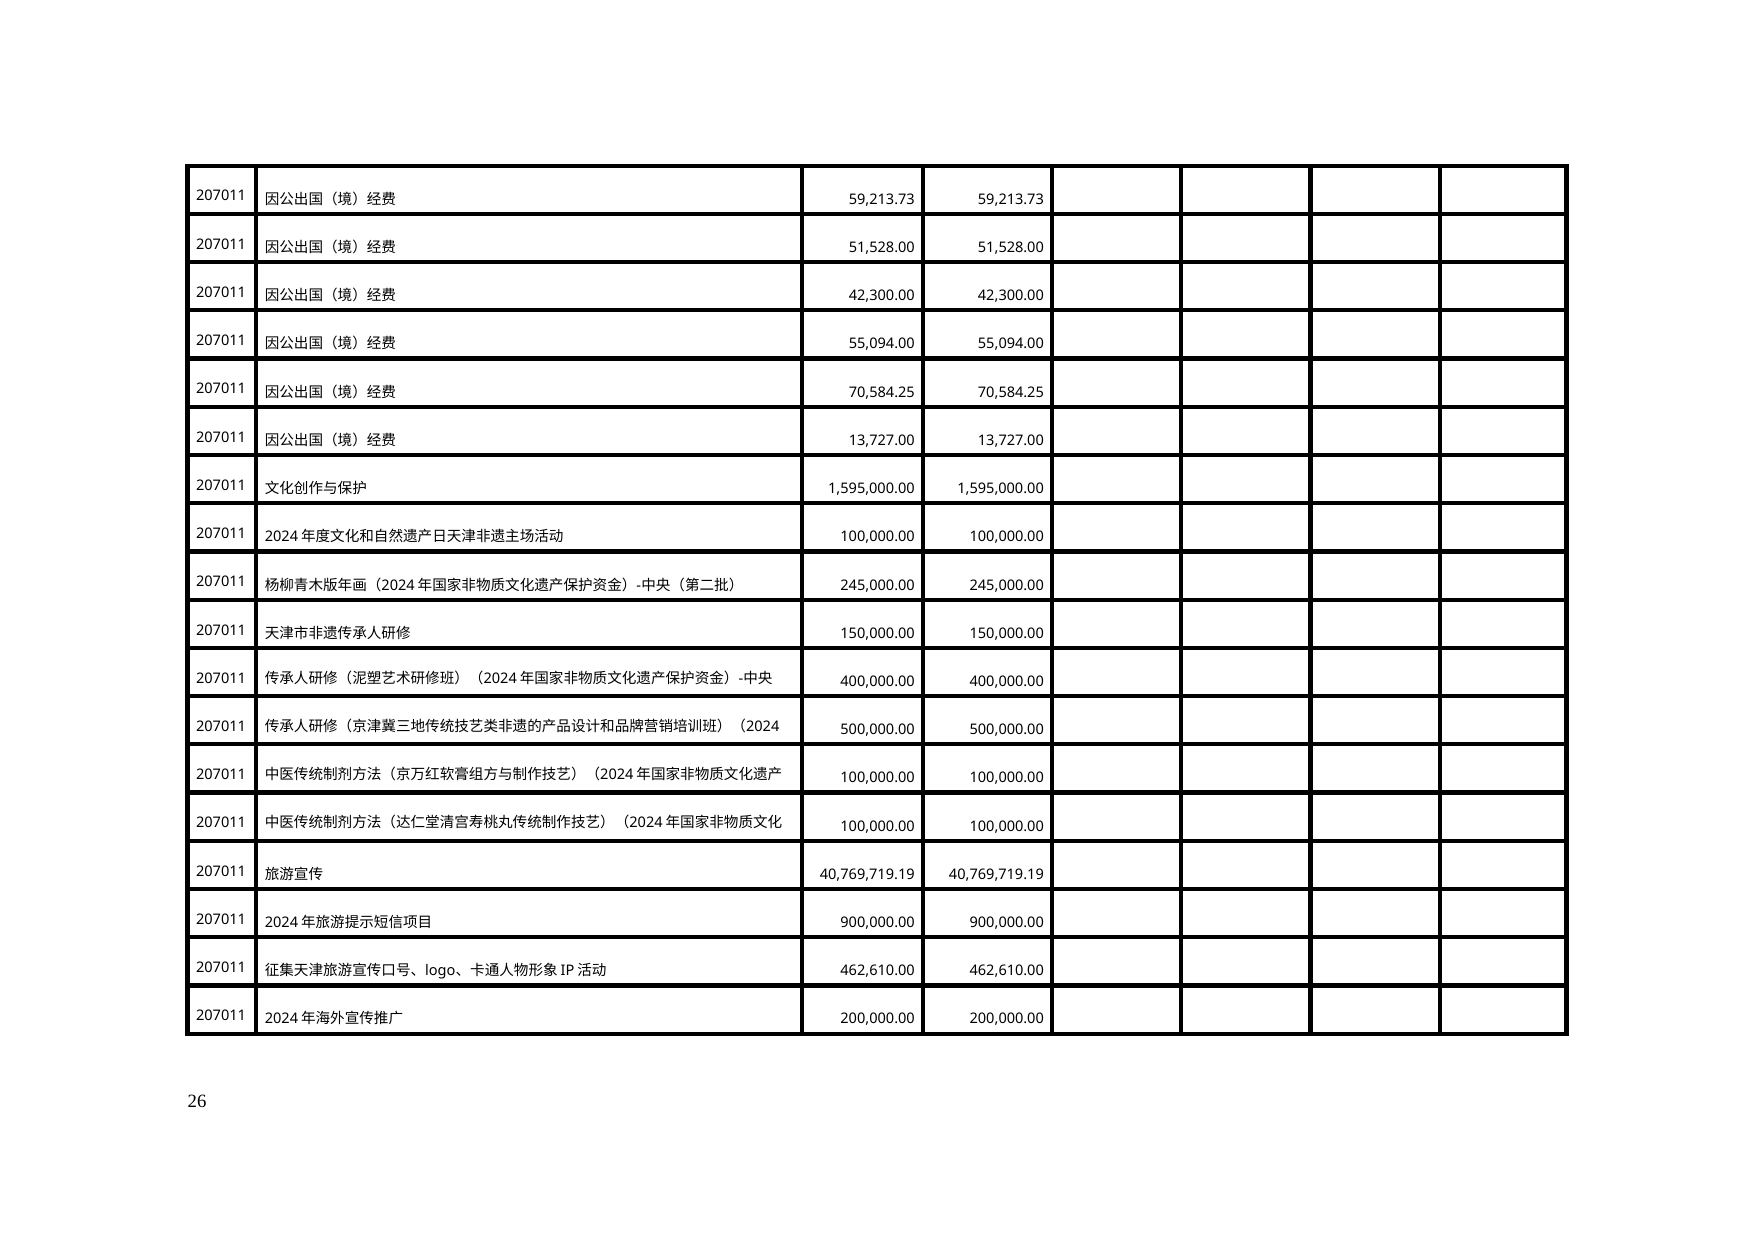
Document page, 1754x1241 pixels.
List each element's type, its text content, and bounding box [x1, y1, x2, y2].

table_cell 55,094.00 [804, 312, 921, 356]
table_cell 400,000.00 [925, 650, 1050, 694]
table_cell [1054, 168, 1179, 212]
table_cell 462,610.00 [925, 939, 1050, 983]
table_cell [1442, 843, 1564, 887]
table_cell 2070110 [190, 216, 254, 260]
table_cell 150,000.00 [804, 602, 921, 646]
table_cell [1313, 650, 1438, 694]
table_cell [1183, 361, 1308, 404]
table_cell [1054, 312, 1179, 356]
table_cell [1442, 312, 1564, 356]
table_cell [1313, 554, 1438, 597]
table_cell 70,584.25 [804, 361, 921, 404]
table_cell [1054, 264, 1179, 308]
table_cell 2070111 [190, 746, 254, 790]
table_cell [1183, 843, 1308, 887]
table_cell [1313, 409, 1438, 453]
table_cell 文化创作与保护 [258, 457, 800, 501]
table_cell 杨柳青木版年画（2024年国家非物质文化遗产保护资金）-中央（第二批） [258, 554, 800, 597]
table_cell 传承人研修（泥塑艺术研修班）（2024年国家非物质文化遗产保护资金）-中央（第二批） [258, 650, 800, 694]
table_cell 100,000.00 [925, 505, 1050, 549]
table_cell [1313, 843, 1438, 887]
table_cell 征集天津旅游宣传口号、logo、卡通人物形象IP活动 [258, 939, 800, 983]
table_cell 100,000.00 [804, 505, 921, 549]
table_cell 500,000.00 [925, 698, 1050, 742]
table_cell [1442, 891, 1564, 935]
table_cell 59,213.73 [804, 168, 921, 212]
table_cell 245,000.00 [804, 554, 921, 597]
table_cell 1,595,000.00 [925, 457, 1050, 501]
table_cell [1183, 505, 1308, 549]
table_cell 2024年海外宣传推广 [258, 988, 800, 1032]
table_cell [1054, 505, 1179, 549]
table_cell [1054, 746, 1179, 790]
table_cell 245,000.00 [925, 554, 1050, 597]
table_cell 59,213.73 [925, 168, 1050, 212]
table_cell 2070113 [190, 988, 254, 1032]
table_cell 51,528.00 [925, 216, 1050, 260]
table_cell [1054, 891, 1179, 935]
table_cell [1442, 746, 1564, 790]
table_cell [1183, 216, 1308, 260]
table_cell 51,528.00 [804, 216, 921, 260]
table_cell [1054, 939, 1179, 983]
table_cell [1183, 168, 1308, 212]
table_cell 1,595,000.00 [804, 457, 921, 501]
table_cell 200,000.00 [925, 988, 1050, 1032]
table_cell 2070110 [190, 361, 254, 404]
table_cell 因公出国（境）经费 [258, 168, 800, 212]
table_cell 2024年度文化和自然遗产日天津非遗主场活动 [258, 505, 800, 549]
table_cell [1054, 988, 1179, 1032]
table_cell 100,000.00 [804, 746, 921, 790]
table_cell 2070111 [190, 602, 254, 646]
table_cell 2024年旅游提示短信项目 [258, 891, 800, 935]
table_cell [1183, 457, 1308, 501]
table_cell 2070111 [190, 650, 254, 694]
table_cell [1054, 409, 1179, 453]
table_cell [1313, 361, 1438, 404]
table_cell [1442, 505, 1564, 549]
table_cell [1183, 409, 1308, 453]
table_cell [1442, 361, 1564, 404]
table_cell 150,000.00 [925, 602, 1050, 646]
table_cell [1054, 698, 1179, 742]
table_cell [1183, 312, 1308, 356]
table_cell [1313, 746, 1438, 790]
table_cell [1313, 505, 1438, 549]
table_cell [1313, 216, 1438, 260]
table_cell [1313, 457, 1438, 501]
table_cell [1313, 264, 1438, 308]
table_cell 462,610.00 [804, 939, 921, 983]
table_cell 42,300.00 [804, 264, 921, 308]
table_cell [1054, 216, 1179, 260]
table_cell 40,769,719.19 [925, 843, 1050, 887]
table_cell 13,727.00 [804, 409, 921, 453]
table_cell 100,000.00 [804, 795, 921, 839]
table_cell [1313, 602, 1438, 646]
table_cell 2070110 [190, 168, 254, 212]
table_cell 中医传统制剂方法（京万红软膏组方与制作技艺）（2024年国家非物质文化遗产保护资金）-中央（第二批） [258, 746, 800, 790]
table_cell [1313, 312, 1438, 356]
table_cell 因公出国（境）经费 [258, 216, 800, 260]
table_cell [1313, 698, 1438, 742]
table_cell [1054, 795, 1179, 839]
table_cell [1442, 988, 1564, 1032]
table_cell 2070110 [190, 409, 254, 453]
table_cell [1183, 698, 1308, 742]
table_cell 400,000.00 [804, 650, 921, 694]
table_cell [1183, 264, 1308, 308]
table_cell [1442, 264, 1564, 308]
table_cell 2070111 [190, 698, 254, 742]
table_cell 42,300.00 [925, 264, 1050, 308]
table_cell 200,000.00 [804, 988, 921, 1032]
table_cell [1183, 602, 1308, 646]
table_cell [1054, 361, 1179, 404]
table_cell 2070111 [190, 554, 254, 597]
table_cell 因公出国（境）经费 [258, 361, 800, 404]
table_cell [1313, 939, 1438, 983]
table_cell [1442, 457, 1564, 501]
table_cell 2070113 [190, 843, 254, 887]
table_cell 13,727.00 [925, 409, 1050, 453]
table_cell [1442, 554, 1564, 597]
table_cell [1183, 650, 1308, 694]
table_cell 因公出国（境）经费 [258, 312, 800, 356]
table_cell 900,000.00 [925, 891, 1050, 935]
table_cell [1054, 602, 1179, 646]
table_cell 2070110 [190, 312, 254, 356]
table_cell [1183, 988, 1308, 1032]
table_cell [1442, 650, 1564, 694]
table_cell [1054, 457, 1179, 501]
table_cell 传承人研修（京津冀三地传统技艺类非遗的产品设计和品牌营销培训班）（2024年国家非物质文化遗产保护资金）-中央（第二批） [258, 698, 800, 742]
table_cell [1313, 168, 1438, 212]
table_cell [1054, 554, 1179, 597]
table_cell [1442, 409, 1564, 453]
table_cell 55,094.00 [925, 312, 1050, 356]
table_cell 天津市非遗传承人研修 [258, 602, 800, 646]
table_cell [1183, 939, 1308, 983]
table_cell [1183, 554, 1308, 597]
table_cell 2070111 [190, 457, 254, 501]
table_cell [1183, 746, 1308, 790]
table_cell 40,769,719.19 [804, 843, 921, 887]
table_cell [1054, 650, 1179, 694]
table_cell 2070113 [190, 891, 254, 935]
table_cell [1313, 891, 1438, 935]
table_cell [1442, 698, 1564, 742]
table_cell [1442, 216, 1564, 260]
table_cell [1442, 939, 1564, 983]
table_cell [1183, 891, 1308, 935]
table_cell 2070110 [190, 264, 254, 308]
table_cell [1442, 168, 1564, 212]
table_cell 2070113 [190, 939, 254, 983]
table_cell 70,584.25 [925, 361, 1050, 404]
table_cell 500,000.00 [804, 698, 921, 742]
table_cell 900,000.00 [804, 891, 921, 935]
table_cell 中医传统制剂方法（达仁堂清宫寿桃丸传统制作技艺）（2024年国家非物质文化遗产保护资金）-中央（第二批） [258, 795, 800, 839]
table_cell [1442, 602, 1564, 646]
table_cell 因公出国（境）经费 [258, 264, 800, 308]
table_cell [1442, 795, 1564, 839]
table_cell [1054, 843, 1179, 887]
table_cell [1183, 795, 1308, 839]
table_cell 2070111 [190, 795, 254, 839]
table_cell 旅游宣传 [258, 843, 800, 887]
table_cell 100,000.00 [925, 795, 1050, 839]
table_cell 2070111 [190, 505, 254, 549]
table_cell [1313, 795, 1438, 839]
table_cell [1313, 988, 1438, 1032]
table_cell 100,000.00 [925, 746, 1050, 790]
table_cell 因公出国（境）经费 [258, 409, 800, 453]
